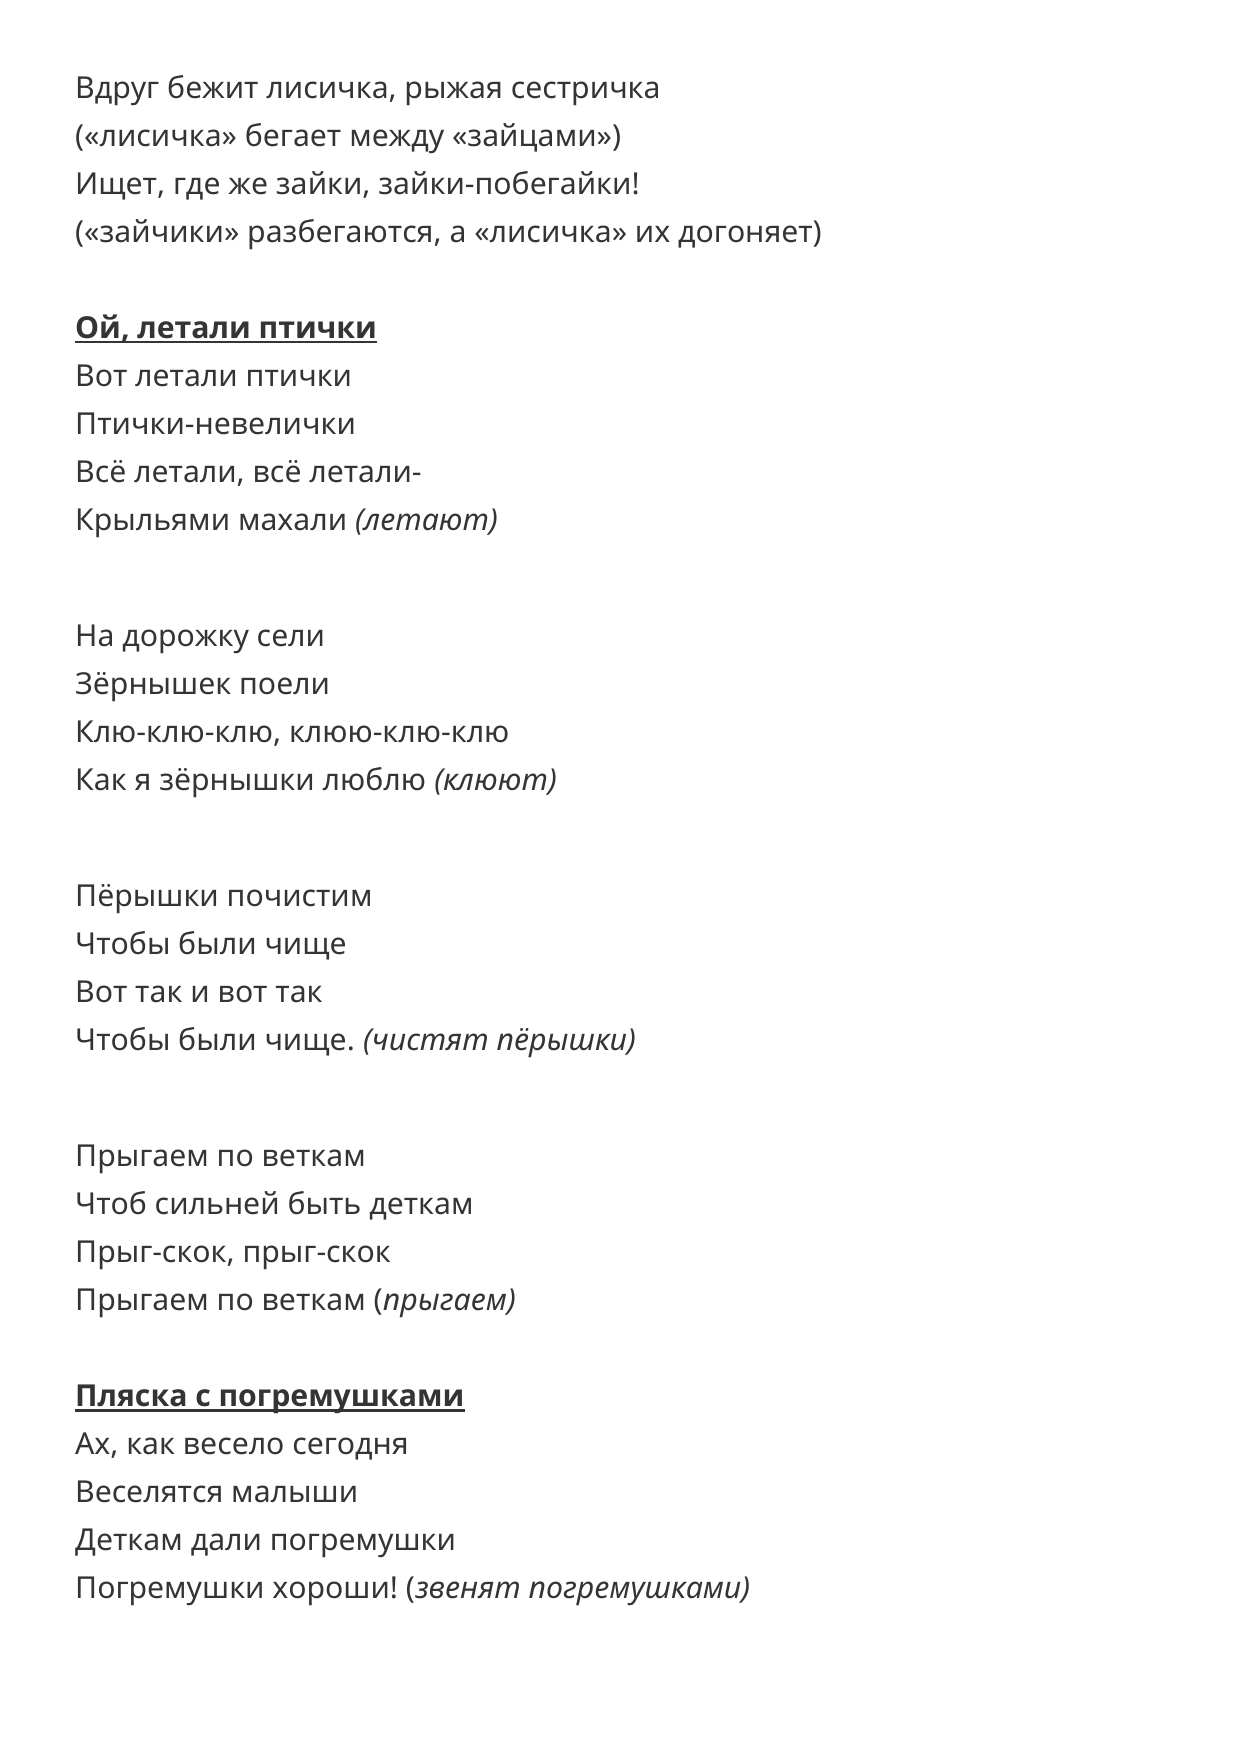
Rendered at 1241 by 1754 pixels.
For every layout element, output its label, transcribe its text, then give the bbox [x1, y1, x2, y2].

text Пёрышки почистим [75, 867, 1165, 915]
text Вот летали птички [75, 347, 1165, 395]
text Чтобы были чище. (чистят пёрышки) [75, 1011, 1165, 1059]
text Прыгаем по веткам [75, 1127, 1165, 1176]
text Как я зёрнышки люблю (клюют) [75, 751, 1165, 799]
text Вот так и вот так [75, 963, 1165, 1011]
text Погремушки хороши! (звенят погремушками) [75, 1560, 1165, 1608]
text На дорожку сели [75, 607, 1165, 655]
text («зайчики» разбегаются, а «лисичка» их догоняет) [75, 203, 1165, 251]
text Птички-невелички [75, 395, 1165, 443]
text Клю-клю-клю, клюю-клю-клю [75, 703, 1165, 751]
text Ищет, где же зайки, зайки-побегайки! [75, 155, 1165, 203]
text Прыг-скок, прыг-скок [75, 1223, 1165, 1272]
text Всё летали, всё летали- [75, 443, 1165, 491]
text Ах, как весело сегодня [75, 1416, 1165, 1464]
text («лисичка» бегает между «зайцами») [75, 107, 1165, 155]
text Чтобы были чище [75, 915, 1165, 963]
text Ой, летали птички [75, 299, 1165, 347]
text Зёрнышек поели [75, 655, 1165, 703]
text Вдруг бежит лисичка, рыжая сестричка [75, 59, 1165, 107]
text Прыгаем по веткам (прыгаем) [75, 1272, 1165, 1319]
text Веселятся малыши [75, 1464, 1165, 1512]
text Деткам дали погремушки [75, 1512, 1165, 1560]
text Чтоб сильней быть деткам [75, 1176, 1165, 1223]
text Крыльями махали (летают) [75, 491, 1165, 539]
text Пляска с погремушками [75, 1368, 1165, 1416]
